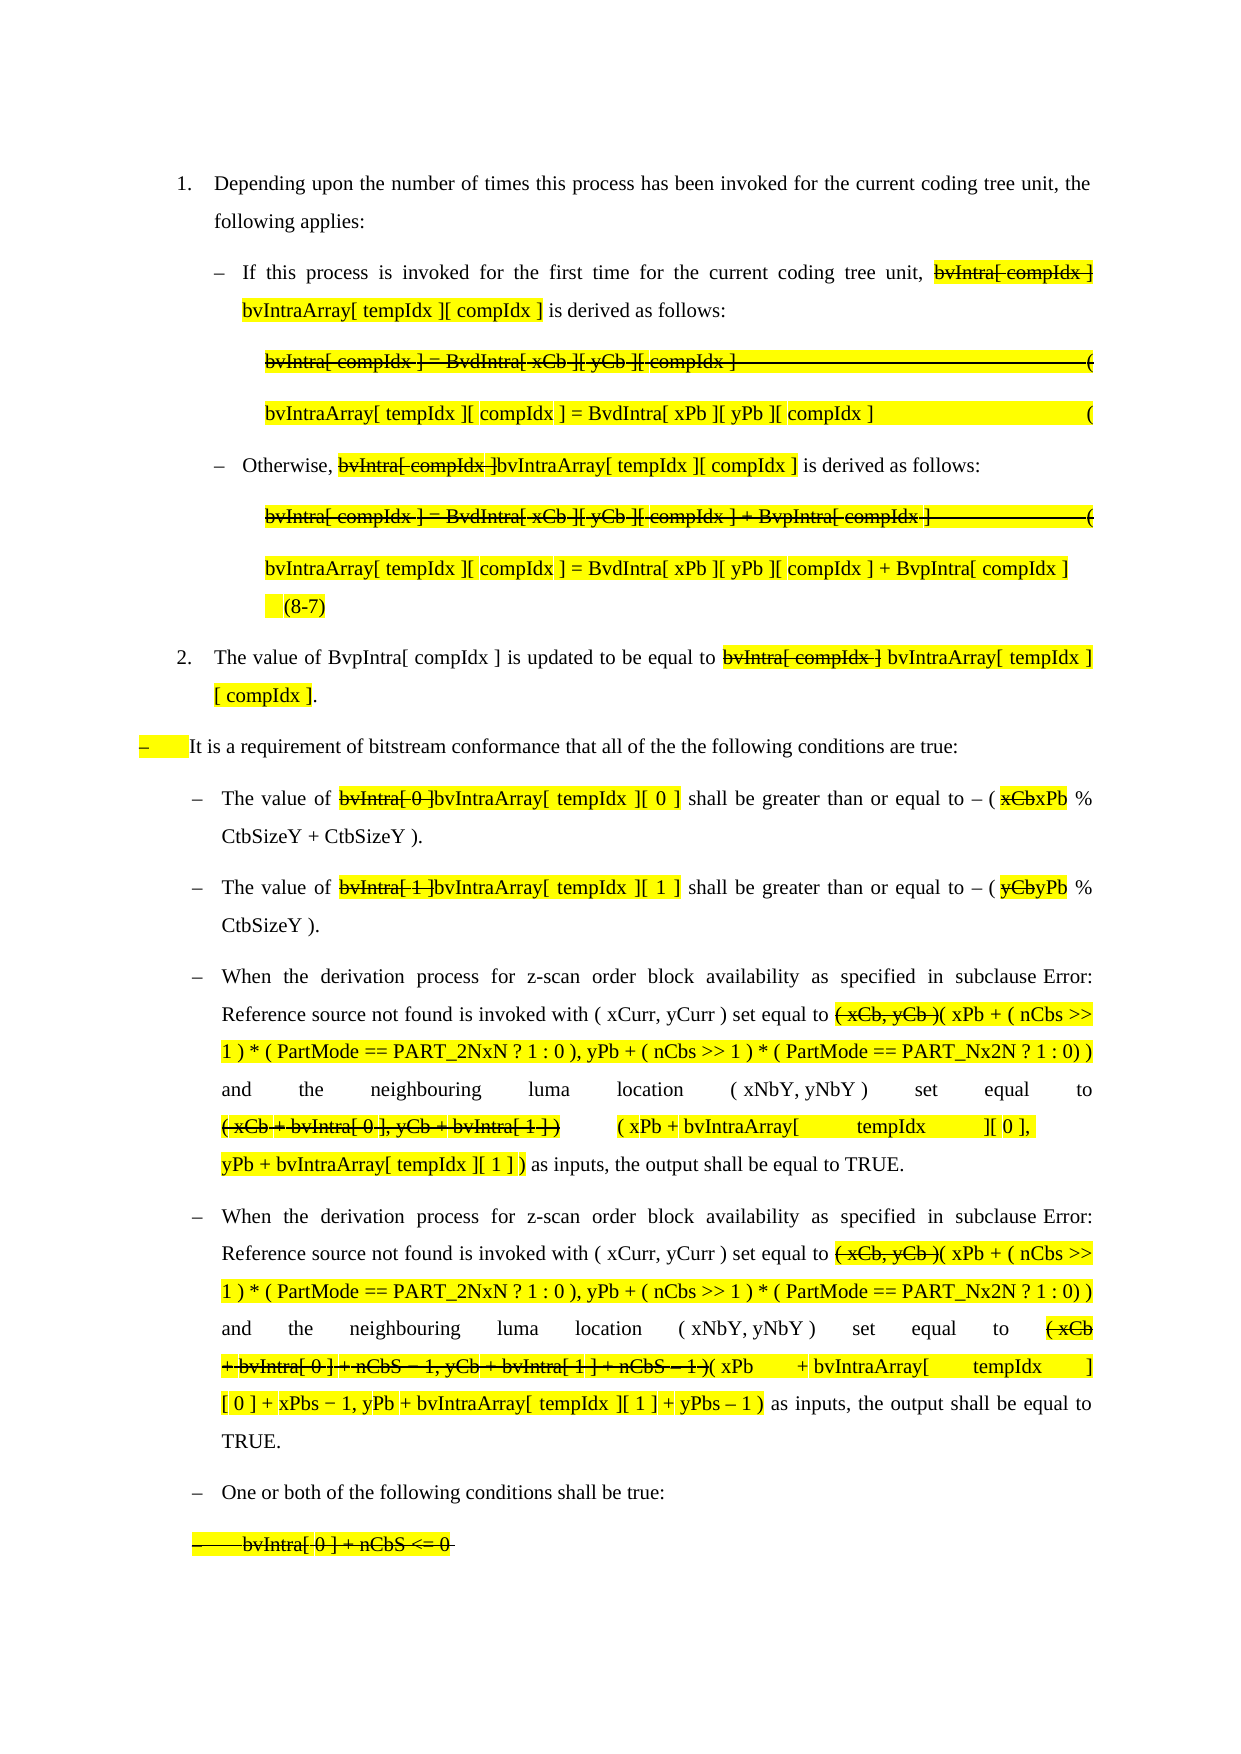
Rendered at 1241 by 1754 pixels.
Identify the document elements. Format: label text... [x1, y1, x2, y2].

list If this process is invoked for the first time for the current coding tree unit, bvIntra[ compIdx ] bvIntraArray[ tempIdx ][ compIdx ] is derived as follows: [214, 254, 1093, 329]
list Otherwise, bvIntra[ compIdx ]bvIntraArray[ tempIdx ][ compIdx ] is derived as follows: [214, 446, 1093, 484]
text – The value of bvIntra[ 0 ]bvIntraArray[ tempIdx ][ 0 ] shall be greater than or equal to – ( xCbxPb % CtbSizeY + CtbSizeY ). [192, 779, 1093, 854]
list Depending upon the number of times this process has been invoked for the current coding tree unit, the following applies: [176, 164, 1093, 239]
text – The value of bvIntra[ 1 ]bvIntraArray[ tempIdx ][ 1 ] shall be greater than or equal to – ( yCbyPb % CtbSizeY ). [192, 869, 1093, 944]
text – bvIntra[ 0 ] + nCbS <= 0 [192, 1525, 1093, 1563]
list The value of BvpIntra[ compIdx ] is updated to be equal to bvIntra[ compIdx ] bvIntraArray[ tempIdx ][ compIdx ]. [176, 639, 1093, 714]
text – One or both of the following conditions shall be true: [192, 1474, 1093, 1511]
list It is a requirement of bitstream conformance that all of the the following conditions are true: [139, 728, 1093, 765]
